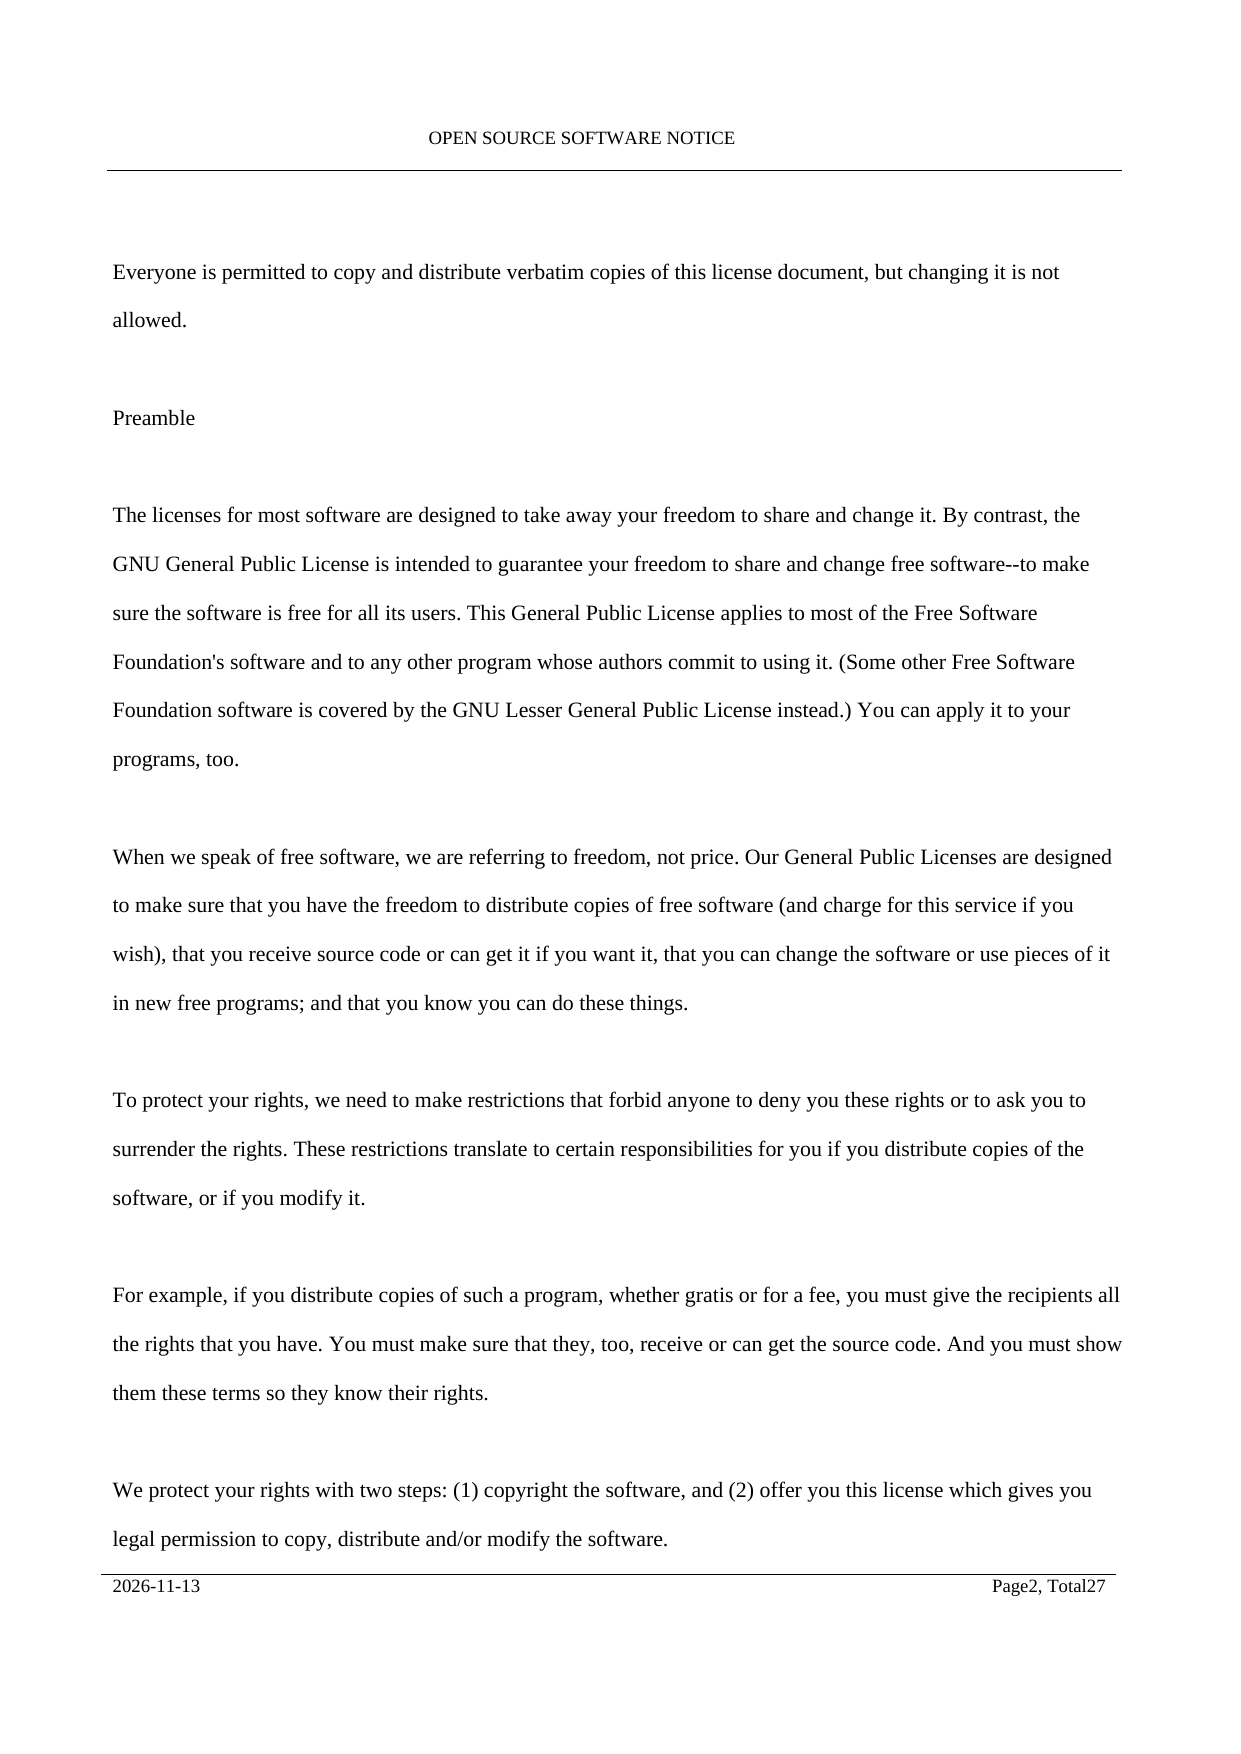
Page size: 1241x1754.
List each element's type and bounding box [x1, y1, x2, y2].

text [112, 206, 1128, 1555]
